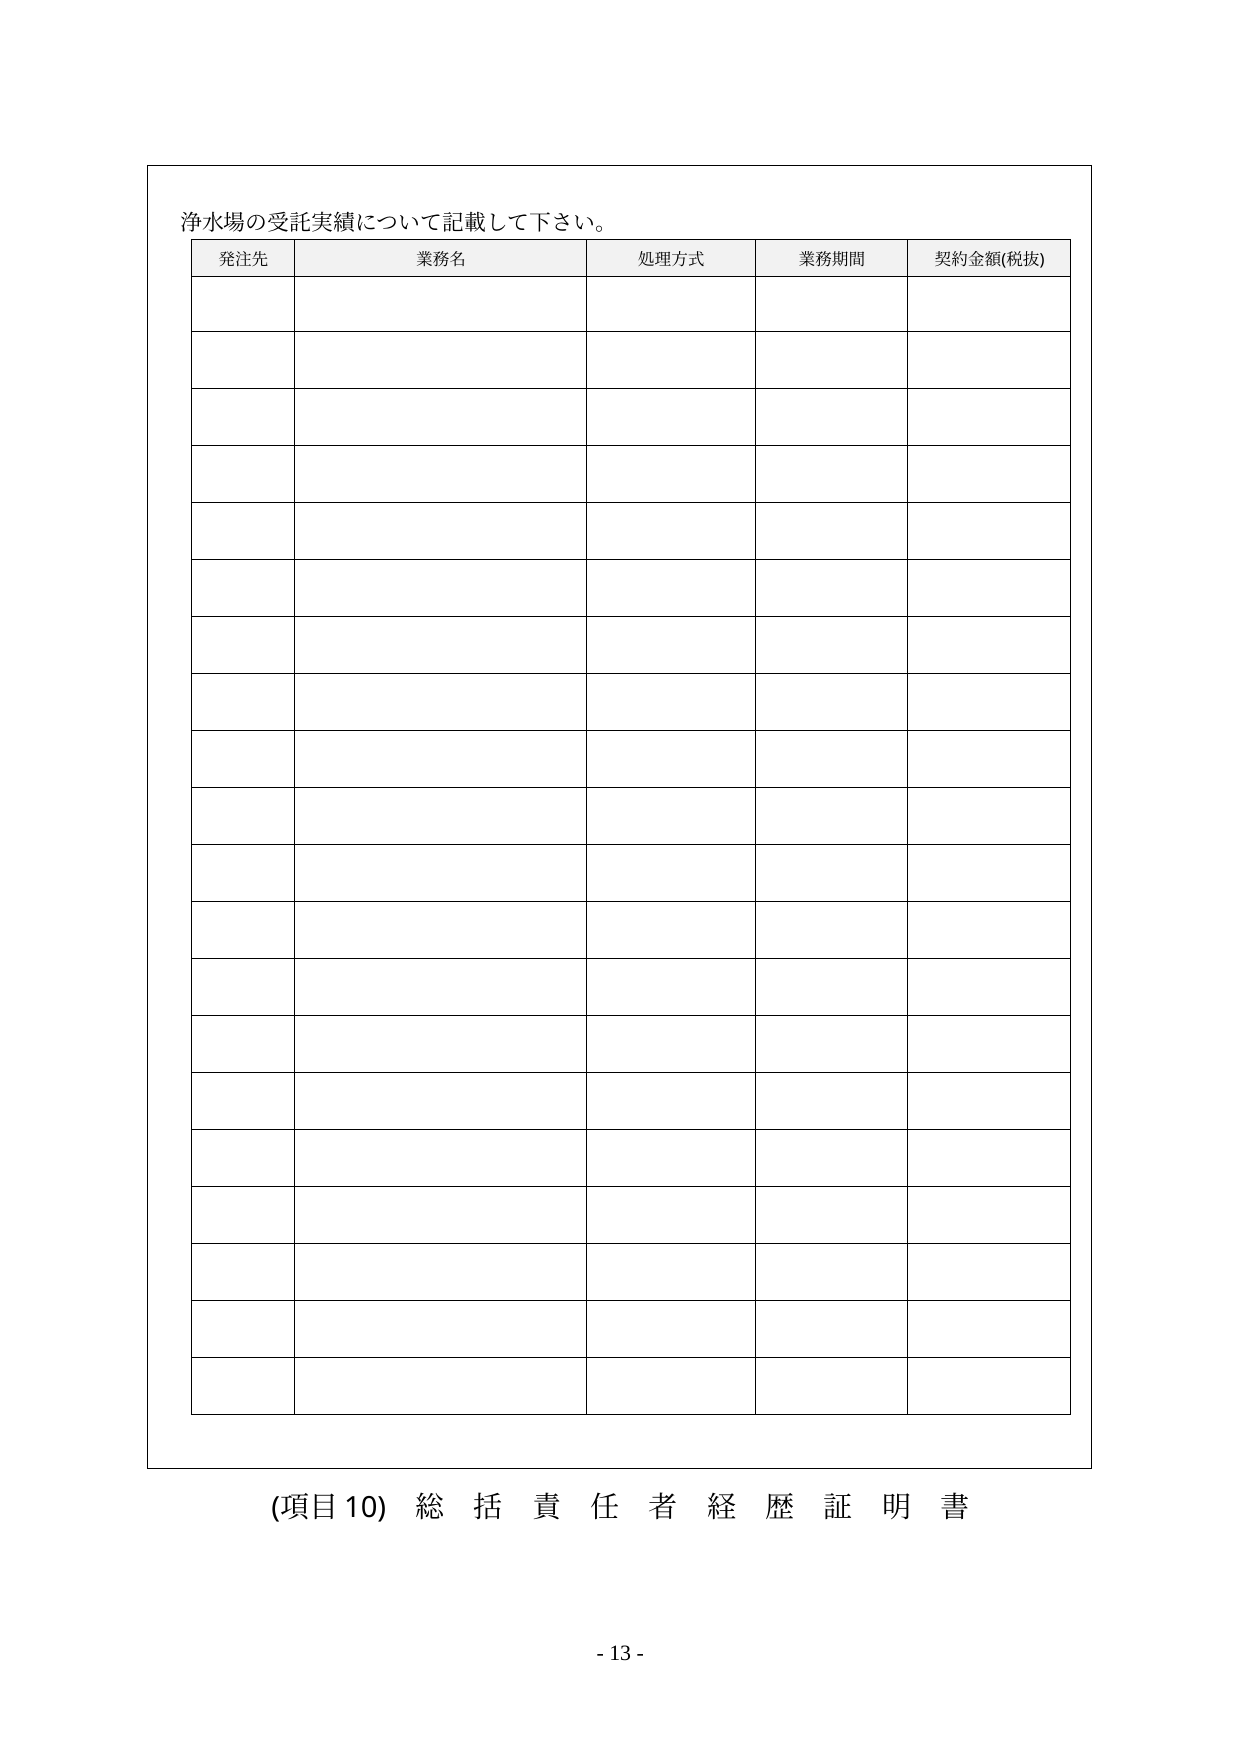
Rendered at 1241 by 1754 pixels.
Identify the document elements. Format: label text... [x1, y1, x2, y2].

table_cell 浄水場の受託実績について記載して下さい。 [148, 166, 1091, 1467]
text (項目10) 総 括 責 任 者 経 歴 証 明 書 [148, 1469, 1092, 1541]
